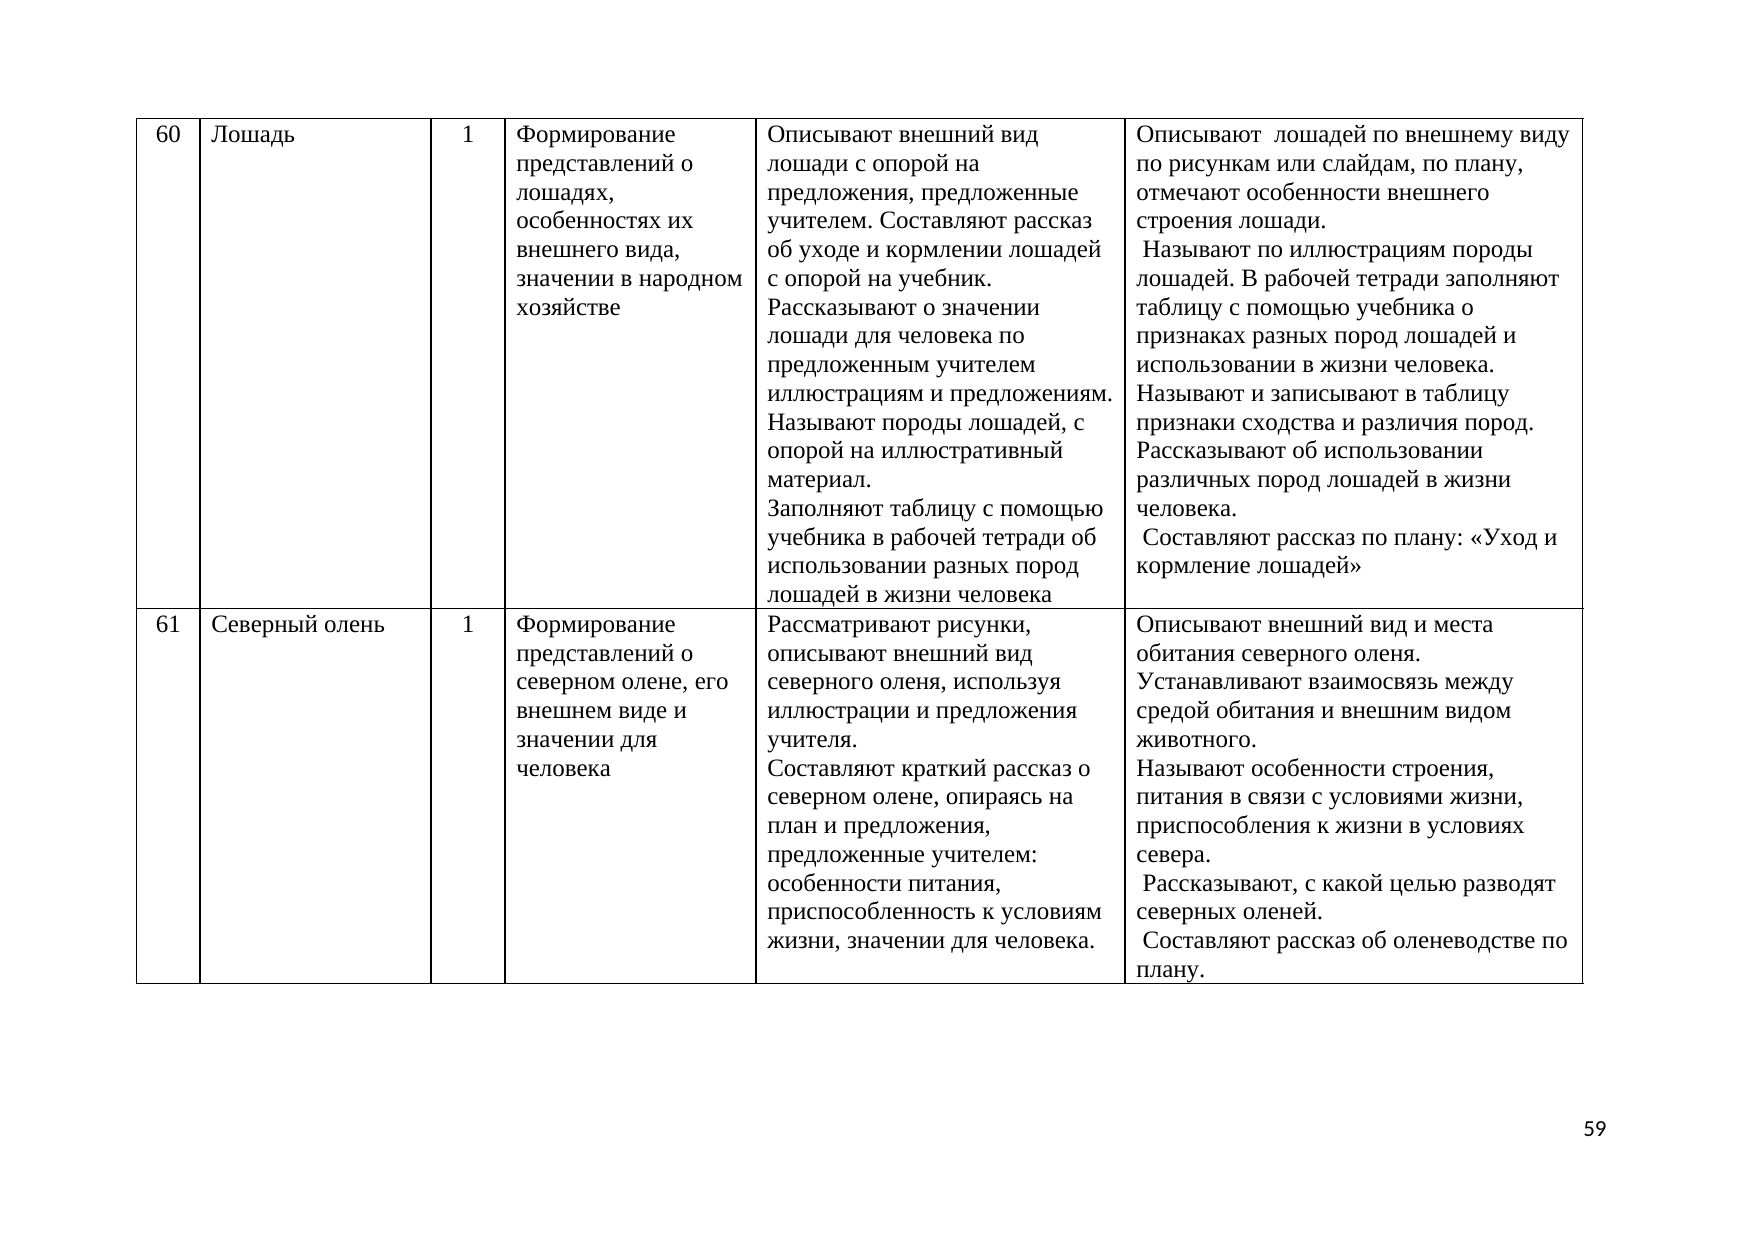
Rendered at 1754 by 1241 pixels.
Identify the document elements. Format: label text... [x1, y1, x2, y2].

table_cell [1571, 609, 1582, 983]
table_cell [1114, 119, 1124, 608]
table_cell 1 [432, 119, 504, 608]
table_cell Формирование представлений о северном олене, его внешнем виде и значении для человека [506, 609, 755, 983]
table_cell 1 [432, 609, 504, 983]
table_cell 61 [137, 609, 199, 983]
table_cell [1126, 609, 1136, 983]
table_cell 60 [137, 119, 199, 608]
table_cell Формирование представлений о лошадях, особенностях их внешнего вида, значении в народном хозяйстве [506, 119, 755, 608]
table_cell Рассматривают рисунки, описывают внешний вид северного оленя, используя иллюстрации и предложения учителя. Составляют краткий рассказ о северном олене, опираясь на план и предложения, предложенные учителем: особенности питания, приспособленность к условиям жизни, значении для человека. [757, 609, 1124, 983]
table_cell Северный олень [201, 609, 430, 983]
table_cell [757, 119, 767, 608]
table_cell Описывают лошадей по внешнему виду по рисункам или слайдам, по плану, отмечают особенности внешнего строения лошади. Называют по иллюстрациям породы лошадей. В рабочей тетради заполняют таблицу с помощью учебника о признаках разных пород лошадей и использовании в жизни человека. Называют и записывают в таблицу признаки сходства и различия пород. Рассказывают об использовании различных пород лошадей в жизни человека. Составляют рассказ по плану: «Уход и кормление лошадей» [1126, 119, 1582, 608]
table_cell Лошадь [201, 119, 430, 608]
